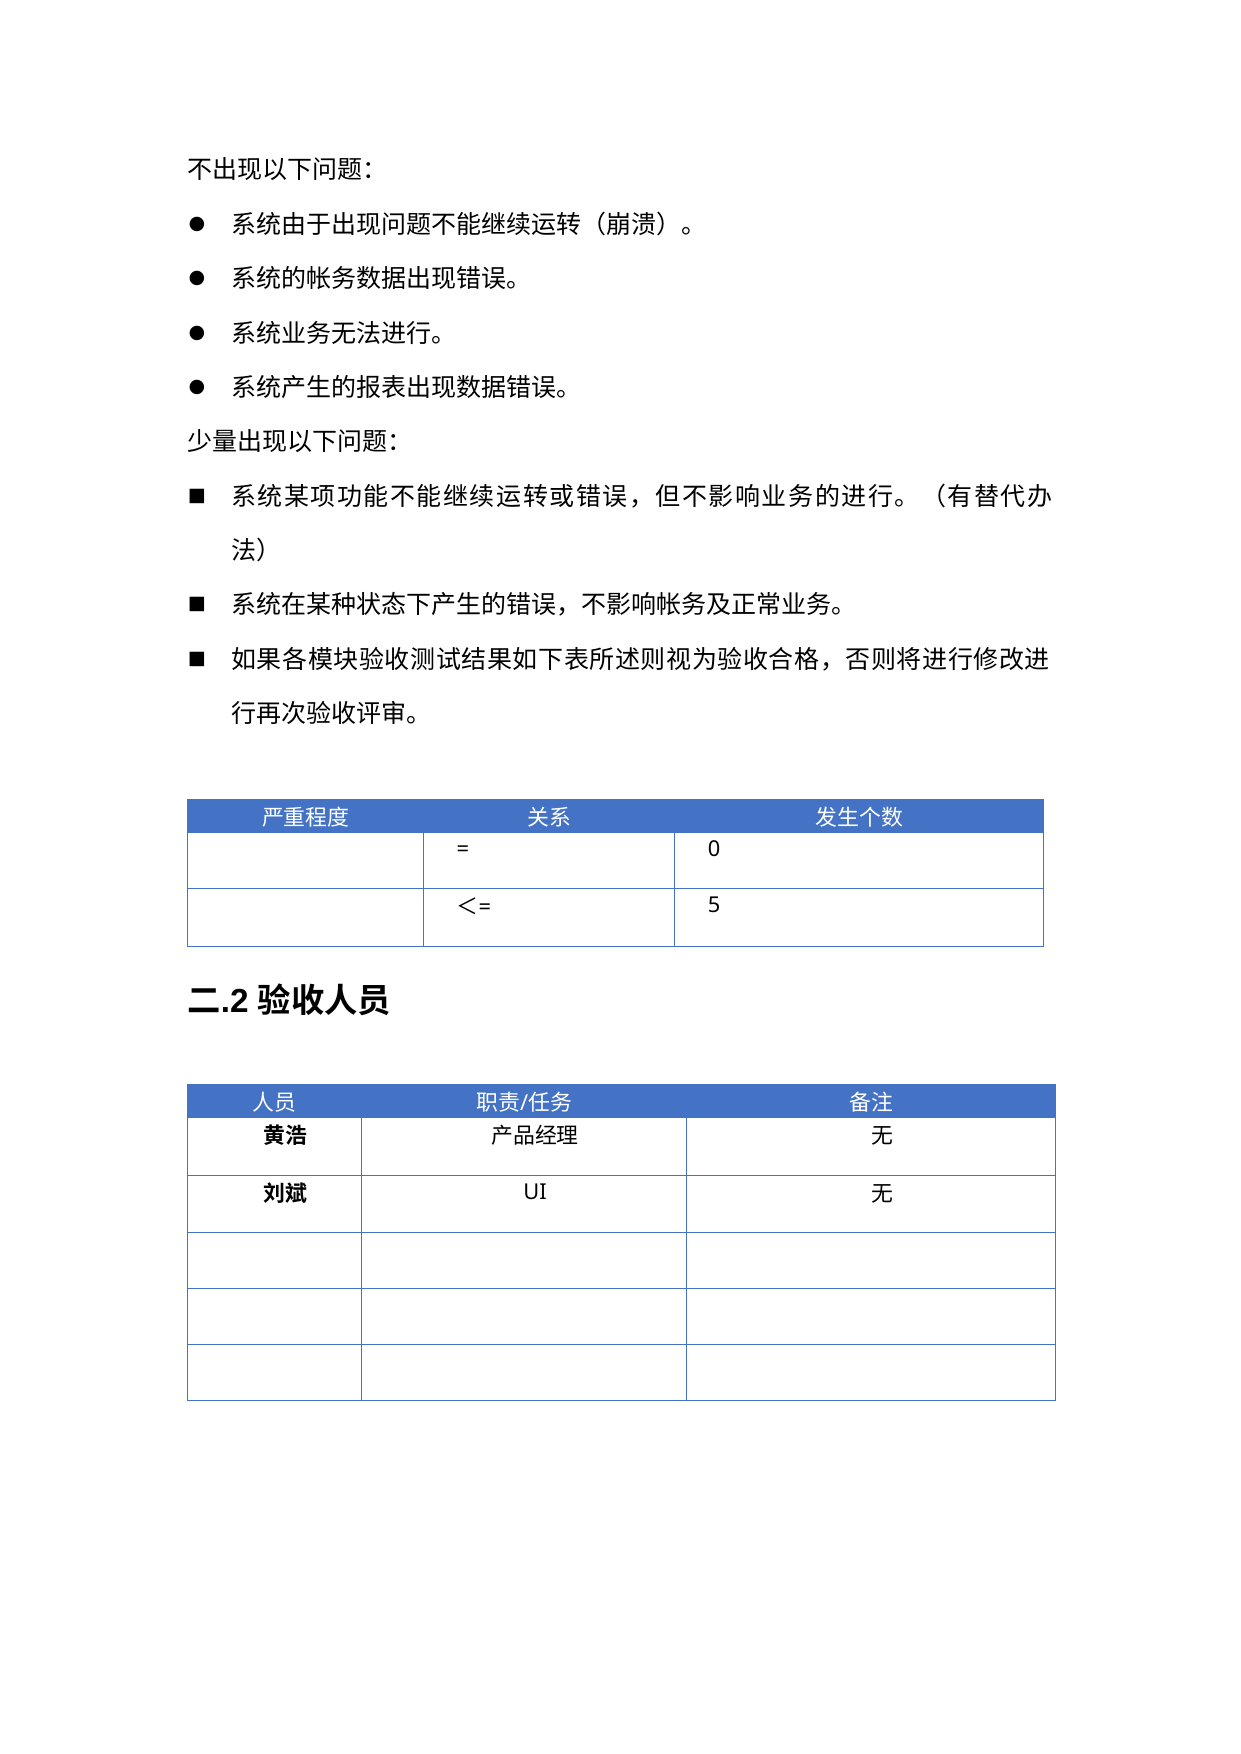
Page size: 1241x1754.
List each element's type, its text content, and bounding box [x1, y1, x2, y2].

table_header 发生个数 [675, 800, 1043, 832]
table_header 关系 [424, 800, 674, 832]
table_cell = [424, 833, 674, 888]
text 少量出现以下问题： [187, 422, 1053, 458]
table_cell [362, 1233, 686, 1288]
list 系统由于出现问题不能继续运转（崩溃）。 [187, 204, 1053, 241]
table_cell [687, 1289, 1055, 1344]
table_cell 刘斌 [188, 1176, 361, 1232]
table_cell 黄浩 [188, 1118, 361, 1174]
table_header 人员 [188, 1085, 361, 1117]
table_cell 0 [675, 833, 1043, 888]
table_cell UI [362, 1176, 686, 1232]
list 系统某项功能不能继续运转或错误，但不影响业务的进行。（有替代办法） [187, 476, 1053, 567]
list 系统业务无法进行。 [187, 313, 1053, 349]
list 如果各模块验收测试结果如下表所述则视为验收合格，否则将进行修改进行再次验收评审。 [187, 639, 1053, 730]
table_header 职责/任务 [362, 1085, 686, 1117]
table_cell 无 [687, 1176, 1055, 1232]
list 系统在某种状态下产生的错误，不影响帐务及正常业务。 [187, 585, 1053, 621]
table_header 严重程度 [188, 800, 423, 832]
table_cell [188, 889, 423, 946]
table_cell 产品经理 [362, 1118, 686, 1174]
subtitle 验收人员 [187, 974, 1053, 1022]
table_cell [188, 1289, 361, 1344]
table_cell [687, 1345, 1055, 1400]
table_cell ＜= [424, 889, 674, 946]
table_cell [362, 1345, 686, 1400]
table_cell [188, 1233, 361, 1288]
table_cell [188, 1345, 361, 1400]
table_cell [362, 1289, 686, 1344]
list 系统的帐务数据出现错误。 [187, 259, 1053, 295]
list 系统产生的报表出现数据错误。 [187, 367, 1053, 404]
table_cell 无 [687, 1118, 1055, 1174]
table_cell [687, 1233, 1055, 1288]
table_cell [188, 833, 423, 888]
table_header 备注 [687, 1085, 1055, 1117]
table_cell 5 [675, 889, 1043, 946]
text 不出现以下问题： [187, 150, 1053, 186]
